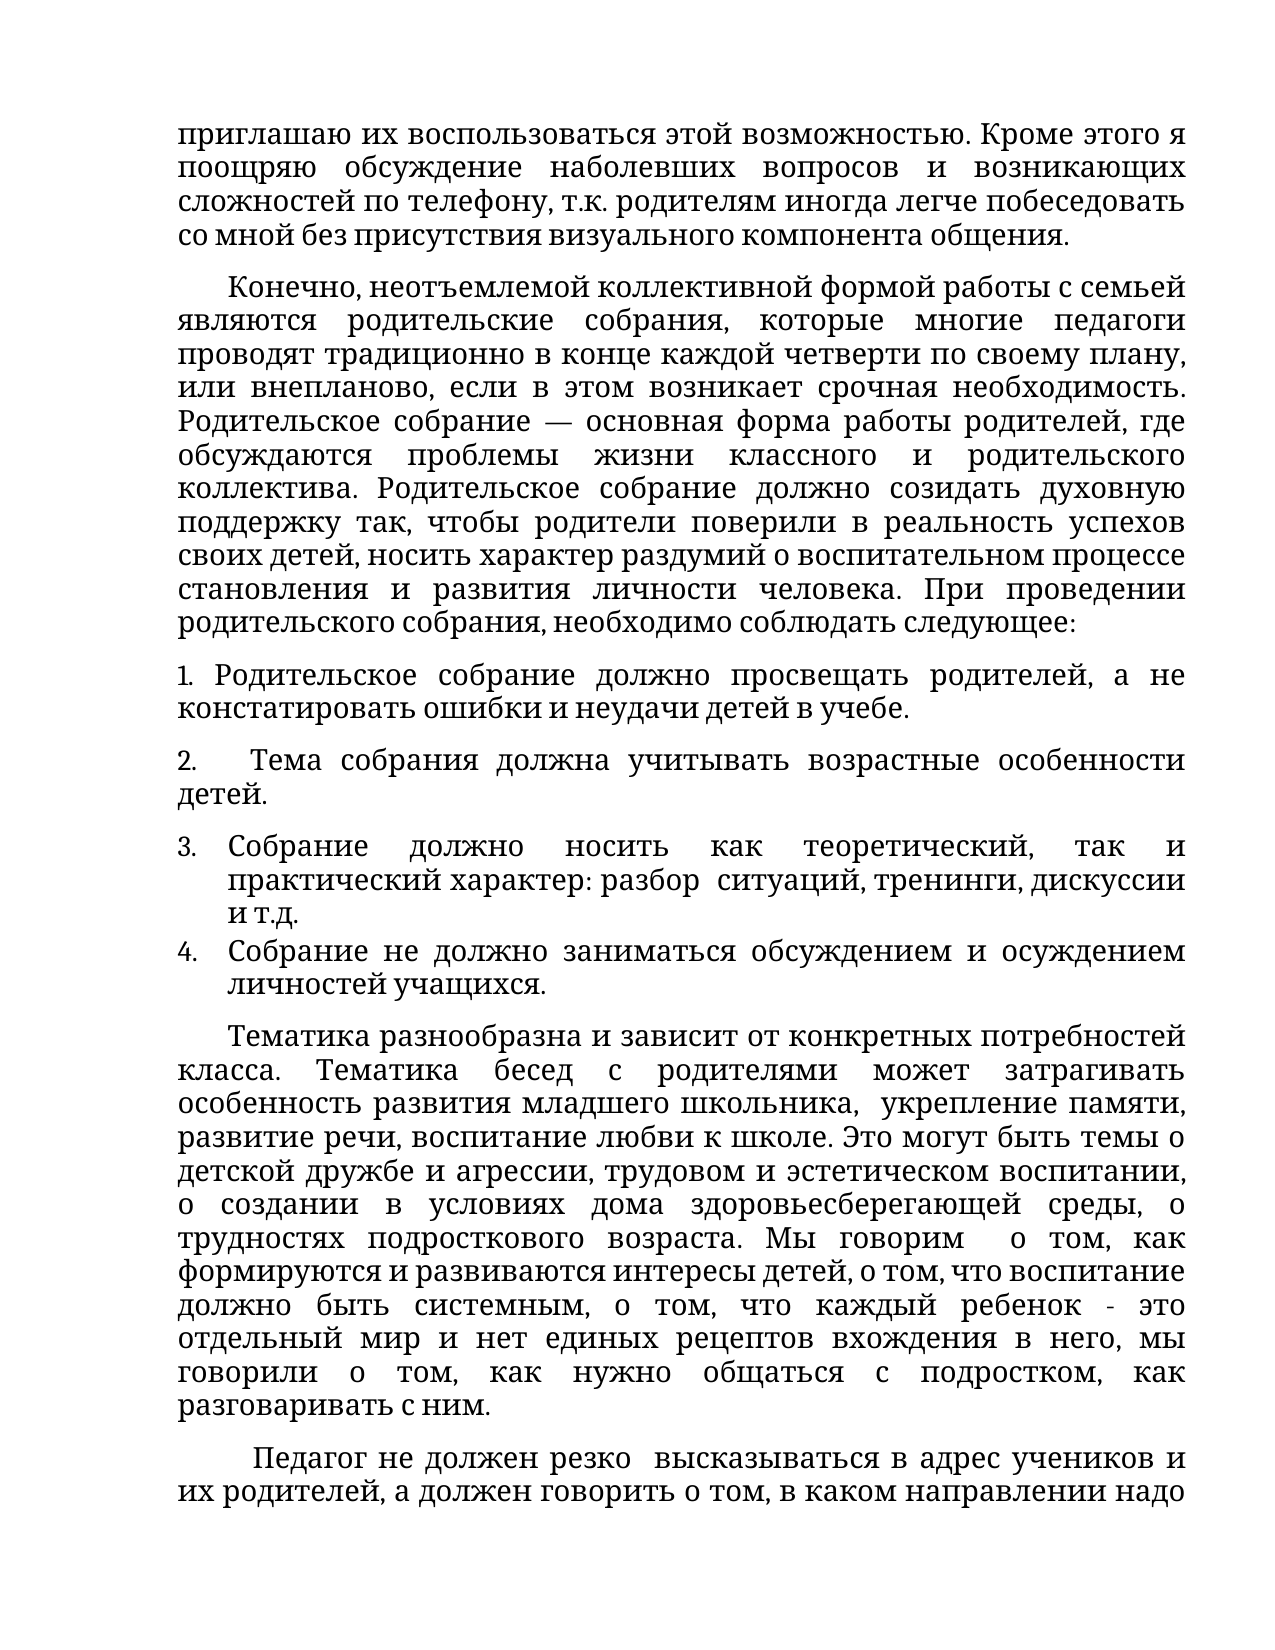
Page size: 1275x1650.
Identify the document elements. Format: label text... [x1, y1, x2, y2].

text 1. Родительское собрание должно просвещать родителей, а не констатировать ошибки и неудачи детей в учебе. [177, 659, 1186, 726]
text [177, 1442, 1186, 1509]
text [177, 118, 1186, 252]
list Собрание не должно заниматься обсуждением и осуждением личностей учащихся. [177, 935, 1186, 1002]
list Собрание должно носить как теоретический, так и практический характер: разбор ситуаций, тренинги, дискуссии и т.д. [177, 830, 1186, 931]
text 2. Тема собрания должна учитывать возрастные особенности детей. [177, 744, 1186, 812]
text Тематика разнообразна и зависит от конкретных потребностей класса. Тематика бесед с родителями может затрагивать особенность развития младшего школьника, укрепление памяти, развитие речи, воспитание любви к школе. Это могут быть темы о детской дружбе и агрессии, трудовом и эстетическом воспитании, о создании в условиях дома здоровьесберегающей среды, о трудностях подросткового возраста. Мы говорим о том, как формируются и развиваются интересы детей, о том, что воспитание должно быть системным, о том, что каждый ребенок - это отдельный мир и нет единых рецептов вхождения в него, мы говорили о том, как нужно общаться с подростком, как разговаривать с ним. [177, 1021, 1186, 1423]
text Конечно, неотъемлемой коллективной формой работы с семьей являются родительские собрания, которые многие педагоги проводят традиционно в конце каждой четверти по своему плану, или внепланово, если в этом возникает срочная необходимость. Родительское собрание — основная форма работы родителей, где обсуждаются проблемы жизни классного и родительского коллектива. Родительское собрание должно созидать духовную поддержку так, чтобы родители поверили в реальность успехов своих детей, носить характер раздумий о воспитательном процессе становления и развития личности человека. При проведении родительского собрания, необходимо соблюдать следующее: [177, 271, 1186, 640]
